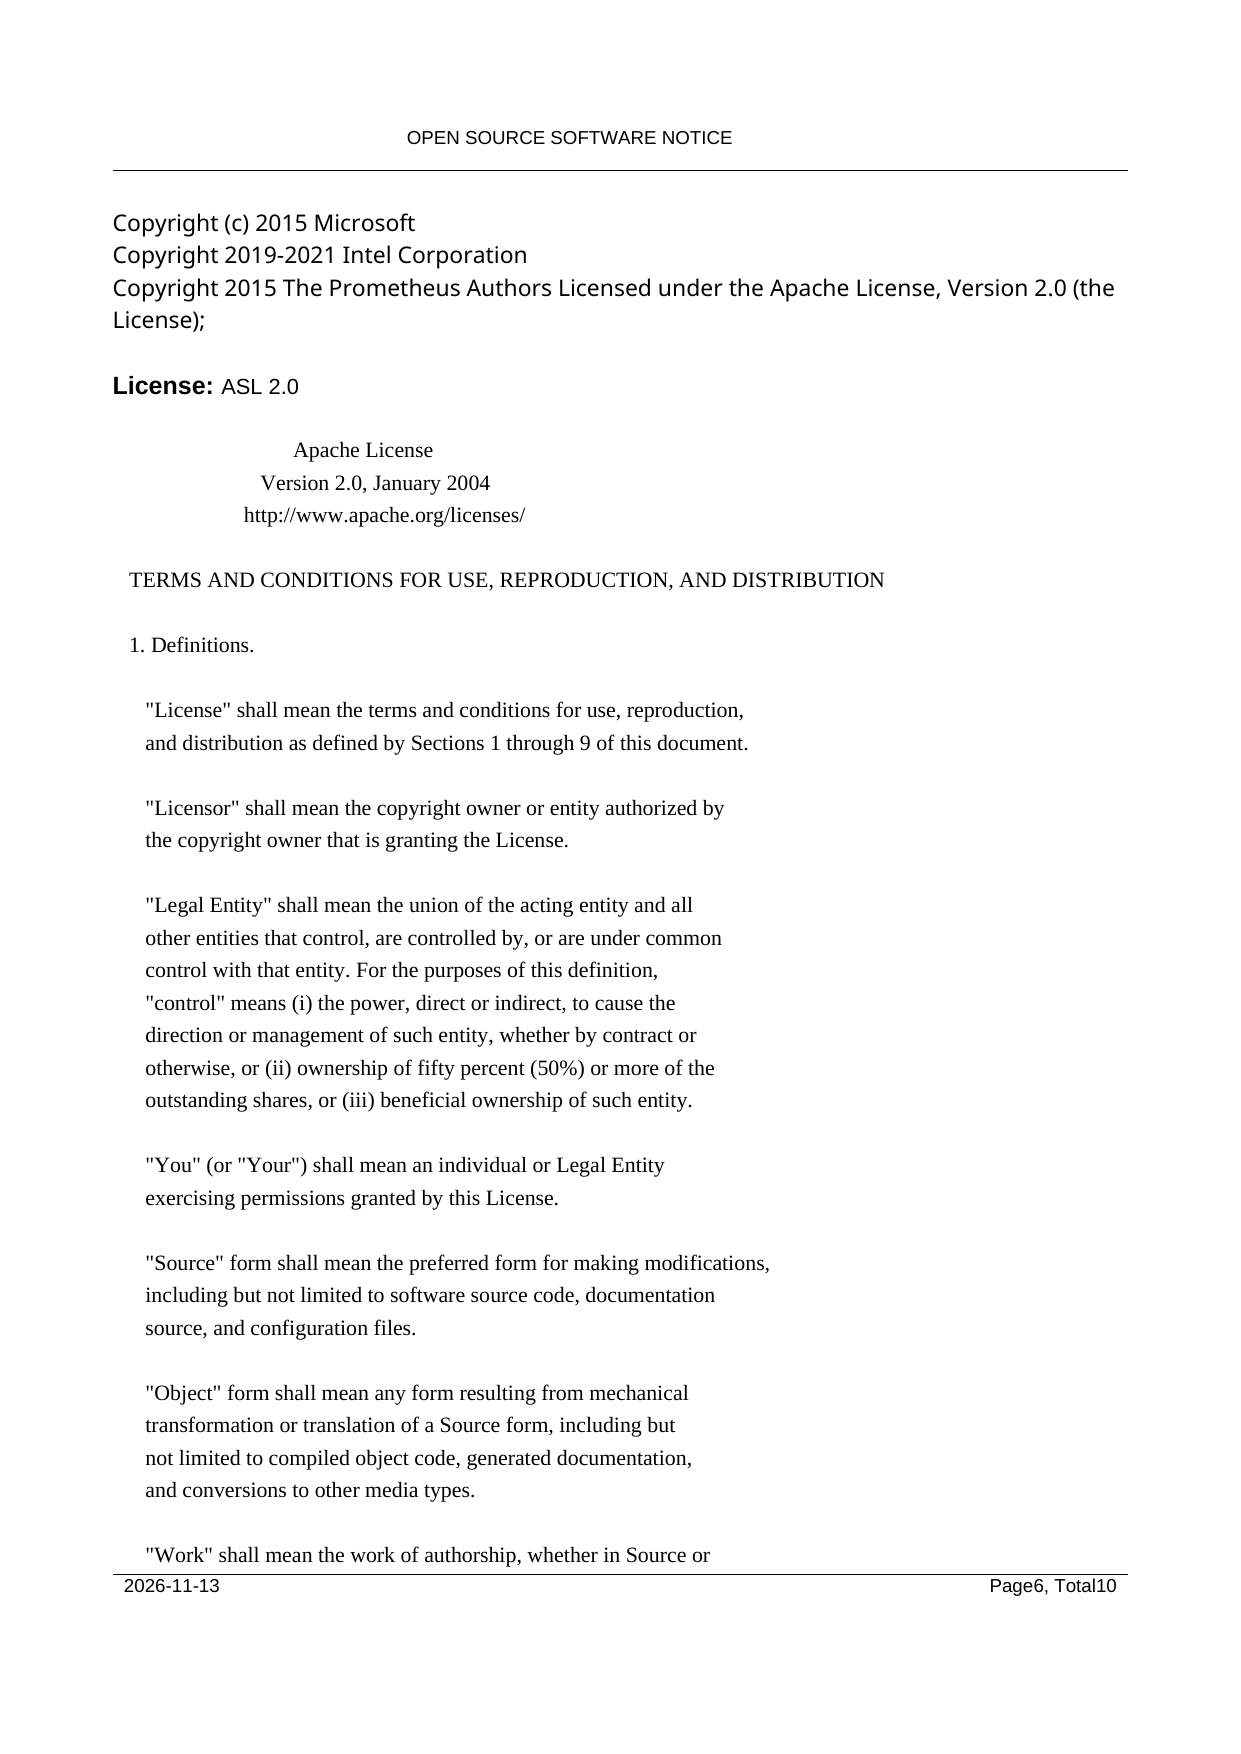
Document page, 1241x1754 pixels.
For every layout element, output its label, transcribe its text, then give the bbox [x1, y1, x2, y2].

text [112, 401, 1128, 1571]
text License: ASL 2.0 [112, 369, 1128, 401]
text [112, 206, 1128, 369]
